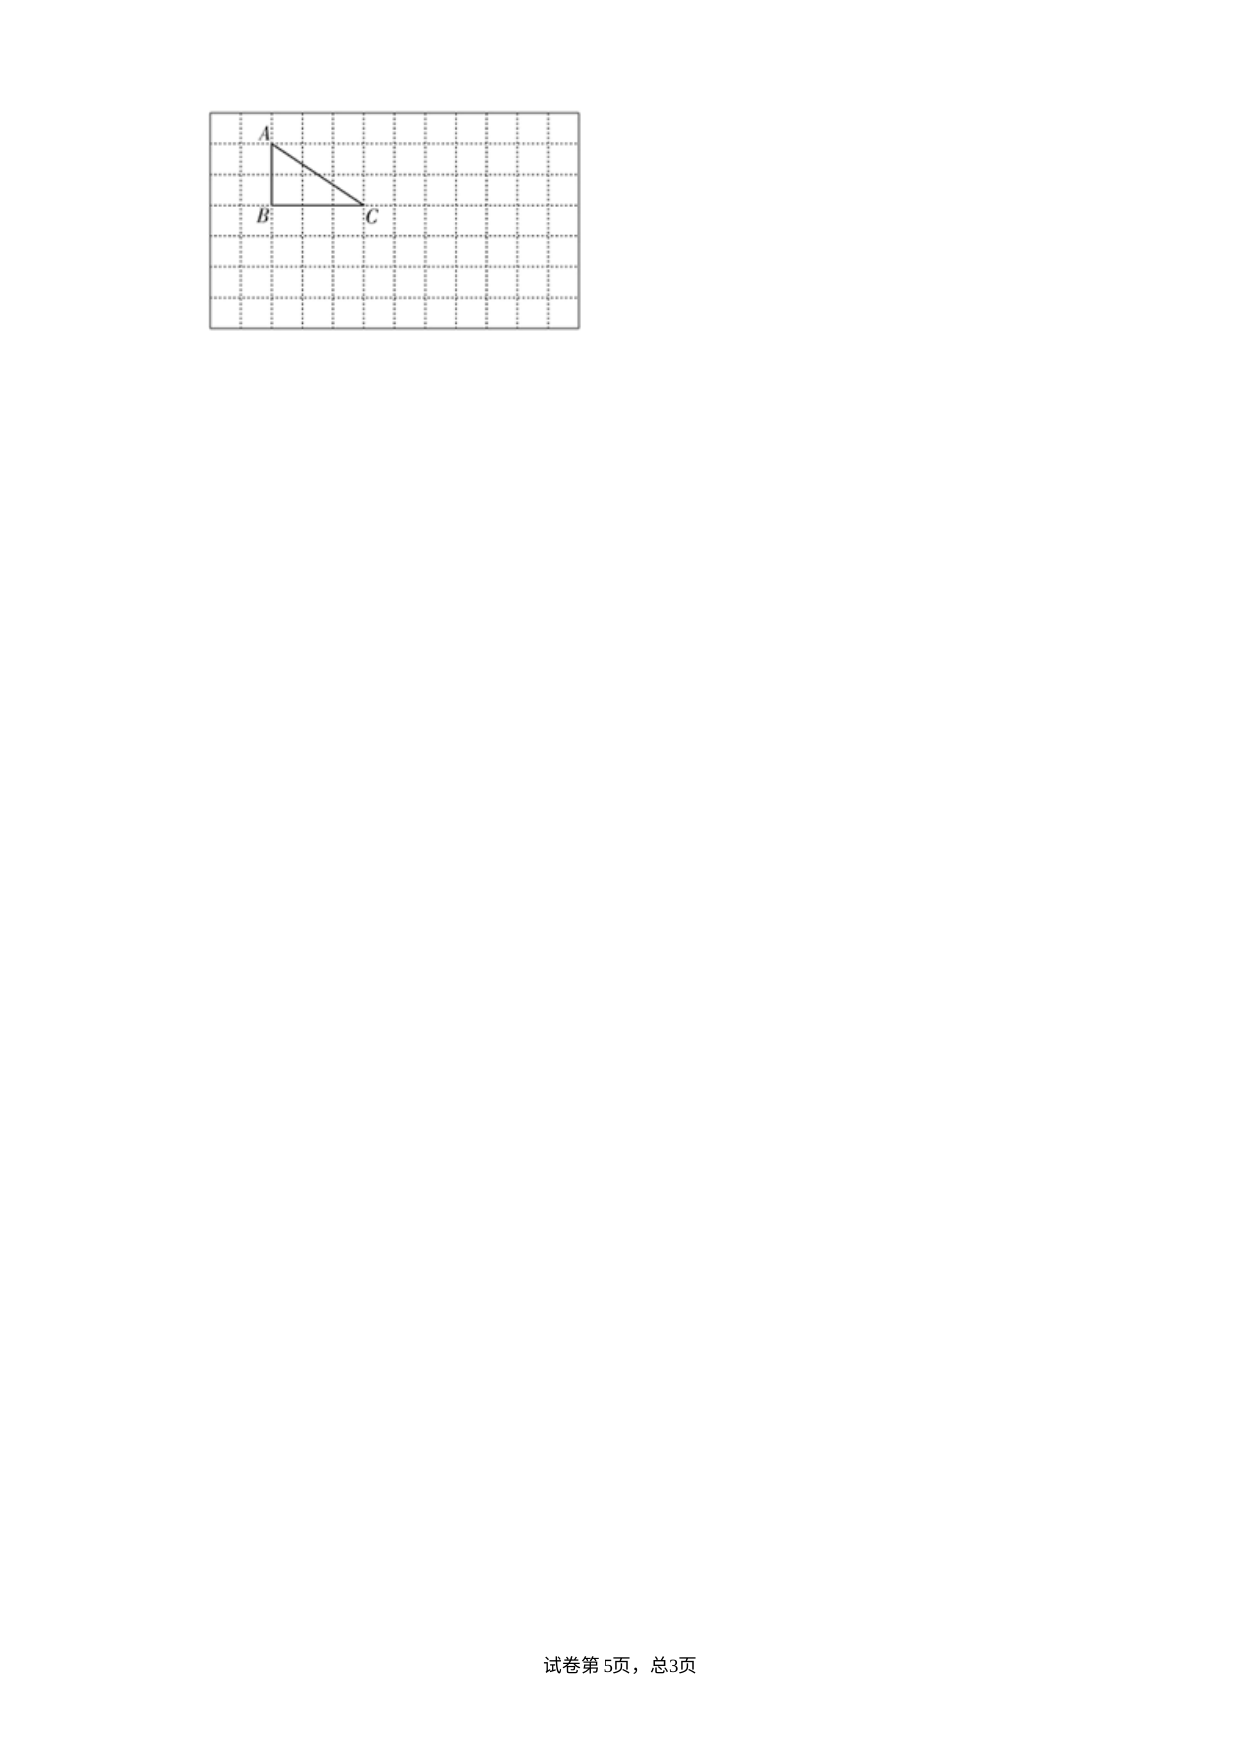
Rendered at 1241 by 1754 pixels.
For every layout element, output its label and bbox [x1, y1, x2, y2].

picture [208, 108, 583, 334]
